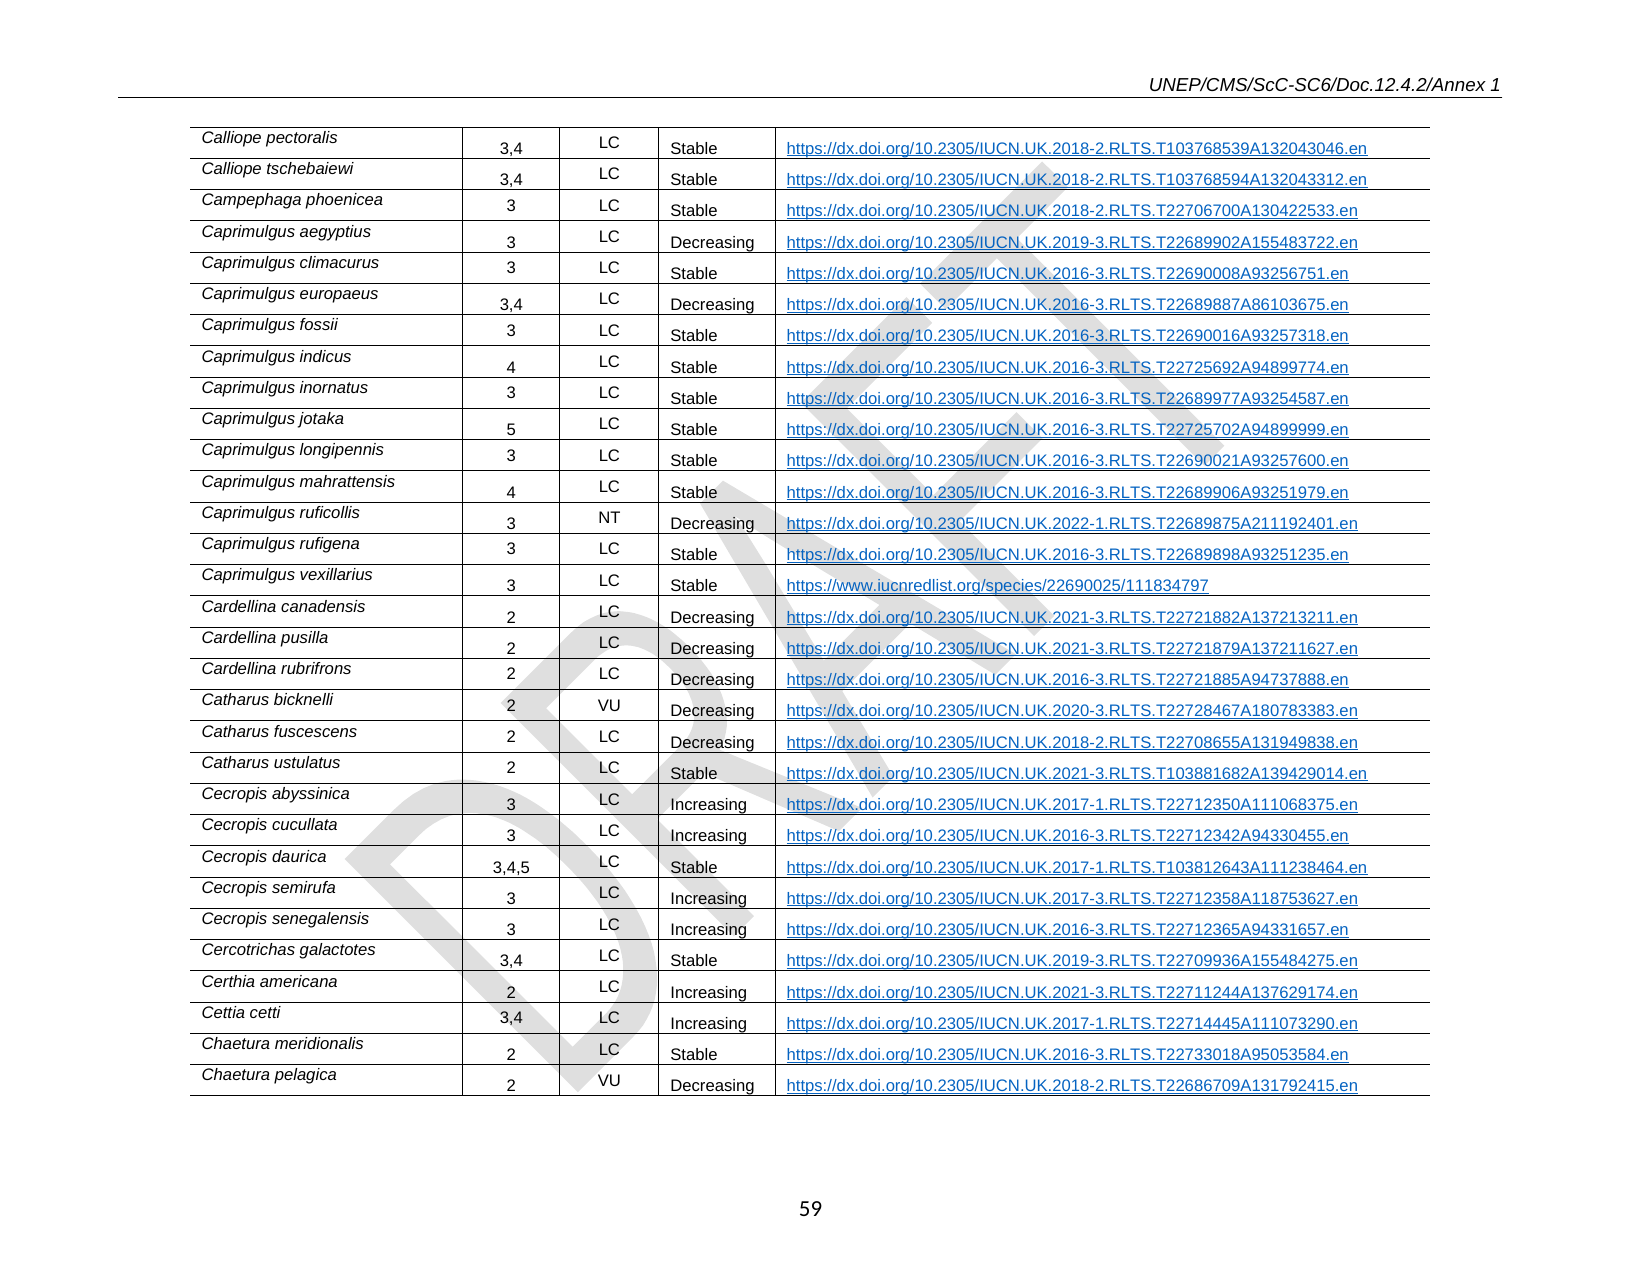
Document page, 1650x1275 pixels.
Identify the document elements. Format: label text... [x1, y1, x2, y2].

table_cell Catharus ustulatus [190, 753, 462, 783]
table_cell 3 [463, 440, 559, 470]
table_cell 3 [463, 784, 559, 814]
table_cell LC [560, 128, 658, 158]
table_cell Campephaga phoenicea [190, 190, 462, 220]
table_cell https://dx.doi.org/10.2305/IUCN.UK.2020-3.RLTS.T22728467A180783383.en [776, 690, 1430, 720]
table_cell https://dx.doi.org/10.2305/IUCN.UK.2017-3.RLTS.T22712358A118753627.en [776, 878, 1430, 908]
table_cell LC [560, 784, 658, 814]
table_cell LC [560, 159, 658, 189]
table_cell LC [560, 628, 658, 658]
table_cell Decreasing [659, 503, 775, 533]
table_cell VU [560, 690, 658, 720]
table_cell Stable [659, 471, 775, 502]
table_cell 2 [463, 1034, 559, 1064]
table_cell LC [560, 346, 658, 377]
table_cell Decreasing [659, 596, 775, 627]
table_cell 2 [463, 721, 559, 752]
table_cell LC [560, 1034, 658, 1064]
table_cell Cecropis senegalensis [190, 909, 462, 939]
table_cell Stable [659, 378, 775, 408]
table_cell https://dx.doi.org/10.2305/IUCN.UK.2018-2.RLTS.T103768594A132043312.en [776, 159, 1430, 189]
table_cell 3 [463, 534, 559, 564]
table_cell 3,4 [463, 940, 559, 970]
table_cell https://dx.doi.org/10.2305/IUCN.UK.2016-3.RLTS.T22690016A93257318.en [776, 315, 1430, 345]
table_cell https://dx.doi.org/10.2305/IUCN.UK.2021-3.RLTS.T22721882A137213211.en [776, 596, 1430, 627]
table_cell Cardellina canadensis [190, 596, 462, 627]
table_cell Decreasing [659, 690, 775, 720]
table_cell LC [560, 284, 658, 314]
table_cell 5 [463, 409, 559, 439]
table_cell 3 [463, 315, 559, 345]
table_cell https://dx.doi.org/10.2305/IUCN.UK.2018-2.RLTS.T103768539A132043046.en [776, 128, 1430, 158]
table_cell Cecropis daurica [190, 846, 462, 877]
table_cell LC [560, 471, 658, 502]
table_cell https://dx.doi.org/10.2305/IUCN.UK.2016-3.RLTS.T22689887A86103675.en [776, 284, 1430, 314]
table_cell https://dx.doi.org/10.2305/IUCN.UK.2016-3.RLTS.T22689898A93251235.en [776, 534, 1430, 564]
table_cell LC [560, 409, 658, 439]
table_cell NT [560, 503, 658, 533]
table_cell LC [560, 971, 658, 1002]
table_cell Caprimulgus mahrattensis [190, 471, 462, 502]
table_cell 3 [463, 878, 559, 908]
table_cell https://dx.doi.org/10.2305/IUCN.UK.2019-3.RLTS.T22689902A155483722.en [776, 221, 1430, 252]
table_cell Catharus fuscescens [190, 721, 462, 752]
table_cell Cettia cetti [190, 1003, 462, 1033]
table_cell https://www.iucnredlist.org/species/22690025/111834797 [776, 565, 1430, 595]
table_cell LC [560, 909, 658, 939]
table_cell 4 [463, 471, 559, 502]
table_cell Cardellina pusilla [190, 628, 462, 658]
table_cell 2 [463, 596, 559, 627]
table_cell 3,4 [463, 284, 559, 314]
table_cell LC [560, 565, 658, 595]
table_cell Stable [659, 565, 775, 595]
table_cell Stable [659, 846, 775, 877]
table_cell https://dx.doi.org/10.2305/IUCN.UK.2018-2.RLTS.T22686709A131792415.en [776, 1065, 1430, 1095]
table_cell Caprimulgus climacurus [190, 253, 462, 283]
table_cell LC [560, 878, 658, 908]
table_cell 3,4,5 [463, 846, 559, 877]
table_cell Stable [659, 346, 775, 377]
table_cell https://dx.doi.org/10.2305/IUCN.UK.2016-3.RLTS.T22725702A94899999.en [776, 409, 1430, 439]
table_cell Cecropis semirufa [190, 878, 462, 908]
table_cell Increasing [659, 1003, 775, 1033]
table_cell 3 [463, 815, 559, 845]
table_cell Decreasing [659, 628, 775, 658]
table_cell Chaetura pelagica [190, 1065, 462, 1095]
table_cell Calliope tschebaiewi [190, 159, 462, 189]
table_cell Certhia americana [190, 971, 462, 1002]
table_cell https://dx.doi.org/10.2305/IUCN.UK.2016-3.RLTS.T22690021A93257600.en [776, 440, 1430, 470]
table_cell 2 [463, 628, 559, 658]
table_cell Increasing [659, 815, 775, 845]
table_cell https://dx.doi.org/10.2305/IUCN.UK.2022-1.RLTS.T22689875A211192401.en [776, 503, 1430, 533]
table_cell 3 [463, 190, 559, 220]
table_cell 3 [463, 503, 559, 533]
table_cell LC [560, 753, 658, 783]
table_cell Catharus bicknelli [190, 690, 462, 720]
table_cell 3 [463, 378, 559, 408]
table_cell LC [560, 940, 658, 970]
table_cell https://dx.doi.org/10.2305/IUCN.UK.2021-3.RLTS.T103881682A139429014.en [776, 753, 1430, 783]
table_cell Stable [659, 190, 775, 220]
table_cell https://dx.doi.org/10.2305/IUCN.UK.2018-2.RLTS.T22706700A130422533.en [776, 190, 1430, 220]
table_cell Cecropis abyssinica [190, 784, 462, 814]
table_cell LC [560, 221, 658, 252]
table_cell LC [560, 315, 658, 345]
table_cell https://dx.doi.org/10.2305/IUCN.UK.2016-3.RLTS.T22733018A95053584.en [776, 1034, 1430, 1064]
table_cell https://dx.doi.org/10.2305/IUCN.UK.2019-3.RLTS.T22709936A155484275.en [776, 940, 1430, 970]
table_cell https://dx.doi.org/10.2305/IUCN.UK.2021-3.RLTS.T22711244A137629174.en [776, 971, 1430, 1002]
table_cell Stable [659, 315, 775, 345]
table_cell Decreasing [659, 1065, 775, 1095]
table_cell https://dx.doi.org/10.2305/IUCN.UK.2016-3.RLTS.T22712365A94331657.en [776, 909, 1430, 939]
table_cell 2 [463, 659, 559, 689]
table_cell Caprimulgus ruficollis [190, 503, 462, 533]
table_cell 4 [463, 346, 559, 377]
table_cell https://dx.doi.org/10.2305/IUCN.UK.2017-1.RLTS.T22714445A111073290.en [776, 1003, 1430, 1033]
table_cell Caprimulgus rufigena [190, 534, 462, 564]
table_cell Caprimulgus fossii [190, 315, 462, 345]
table_cell Cecropis cucullata [190, 815, 462, 845]
table_cell Increasing [659, 909, 775, 939]
table_cell LC [560, 721, 658, 752]
table_cell LC [560, 534, 658, 564]
table_cell Stable [659, 128, 775, 158]
table_cell https://dx.doi.org/10.2305/IUCN.UK.2016-3.RLTS.T22689906A93251979.en [776, 471, 1430, 502]
table_cell https://dx.doi.org/10.2305/IUCN.UK.2016-3.RLTS.T22690008A93256751.en [776, 253, 1430, 283]
table_cell 3,4 [463, 1003, 559, 1033]
table_cell LC [560, 190, 658, 220]
table_cell https://dx.doi.org/10.2305/IUCN.UK.2016-3.RLTS.T22712342A94330455.en [776, 815, 1430, 845]
table_cell Caprimulgus vexillarius [190, 565, 462, 595]
table_cell Stable [659, 753, 775, 783]
table_cell Stable [659, 1034, 775, 1064]
table_cell Chaetura meridionalis [190, 1034, 462, 1064]
table_cell 3 [463, 221, 559, 252]
table_cell VU [560, 1065, 658, 1095]
table_cell 2 [463, 1065, 559, 1095]
table_cell Stable [659, 409, 775, 439]
table_cell Calliope pectoralis [190, 128, 462, 158]
table_cell Stable [659, 440, 775, 470]
table_cell Decreasing [659, 284, 775, 314]
table_cell LC [560, 846, 658, 877]
table_cell Caprimulgus aegyptius [190, 221, 462, 252]
table_cell 3 [463, 909, 559, 939]
table_cell LC [560, 596, 658, 627]
table_cell https://dx.doi.org/10.2305/IUCN.UK.2018-2.RLTS.T22708655A131949838.en [776, 721, 1430, 752]
table_cell Decreasing [659, 221, 775, 252]
table_cell LC [560, 1003, 658, 1033]
table_cell 3,4 [463, 159, 559, 189]
table_cell 2 [463, 690, 559, 720]
table_cell Caprimulgus indicus [190, 346, 462, 377]
table_cell 2 [463, 753, 559, 783]
table_cell 2 [463, 971, 559, 1002]
table_cell Caprimulgus europaeus [190, 284, 462, 314]
table_cell Caprimulgus jotaka [190, 409, 462, 439]
table_cell https://dx.doi.org/10.2305/IUCN.UK.2021-3.RLTS.T22721879A137211627.en [776, 628, 1430, 658]
table_cell 3,4 [463, 128, 559, 158]
table_cell Caprimulgus longipennis [190, 440, 462, 470]
table_cell https://dx.doi.org/10.2305/IUCN.UK.2017-1.RLTS.T22712350A111068375.en [776, 784, 1430, 814]
table_cell LC [560, 659, 658, 689]
table_cell Cercotrichas galactotes [190, 940, 462, 970]
table_cell https://dx.doi.org/10.2305/IUCN.UK.2017-1.RLTS.T103812643A111238464.en [776, 846, 1430, 877]
table_cell Cardellina rubrifrons [190, 659, 462, 689]
table_cell https://dx.doi.org/10.2305/IUCN.UK.2016-3.RLTS.T22725692A94899774.en [776, 346, 1430, 377]
table_cell LC [560, 440, 658, 470]
table_cell Increasing [659, 878, 775, 908]
table_cell Stable [659, 534, 775, 564]
table_cell 3 [463, 565, 559, 595]
table_cell Stable [659, 159, 775, 189]
table_cell Decreasing [659, 659, 775, 689]
table_cell Stable [659, 940, 775, 970]
table_cell Caprimulgus inornatus [190, 378, 462, 408]
table_cell https://dx.doi.org/10.2305/IUCN.UK.2016-3.RLTS.T22721885A94737888.en [776, 659, 1430, 689]
table_cell Decreasing [659, 721, 775, 752]
table_cell Increasing [659, 971, 775, 1002]
table_cell 3 [463, 253, 559, 283]
table_cell LC [560, 253, 658, 283]
table_cell Stable [659, 253, 775, 283]
table_cell Increasing [659, 784, 775, 814]
table_cell LC [560, 378, 658, 408]
table_cell LC [560, 815, 658, 845]
table_cell https://dx.doi.org/10.2305/IUCN.UK.2016-3.RLTS.T22689977A93254587.en [776, 378, 1430, 408]
